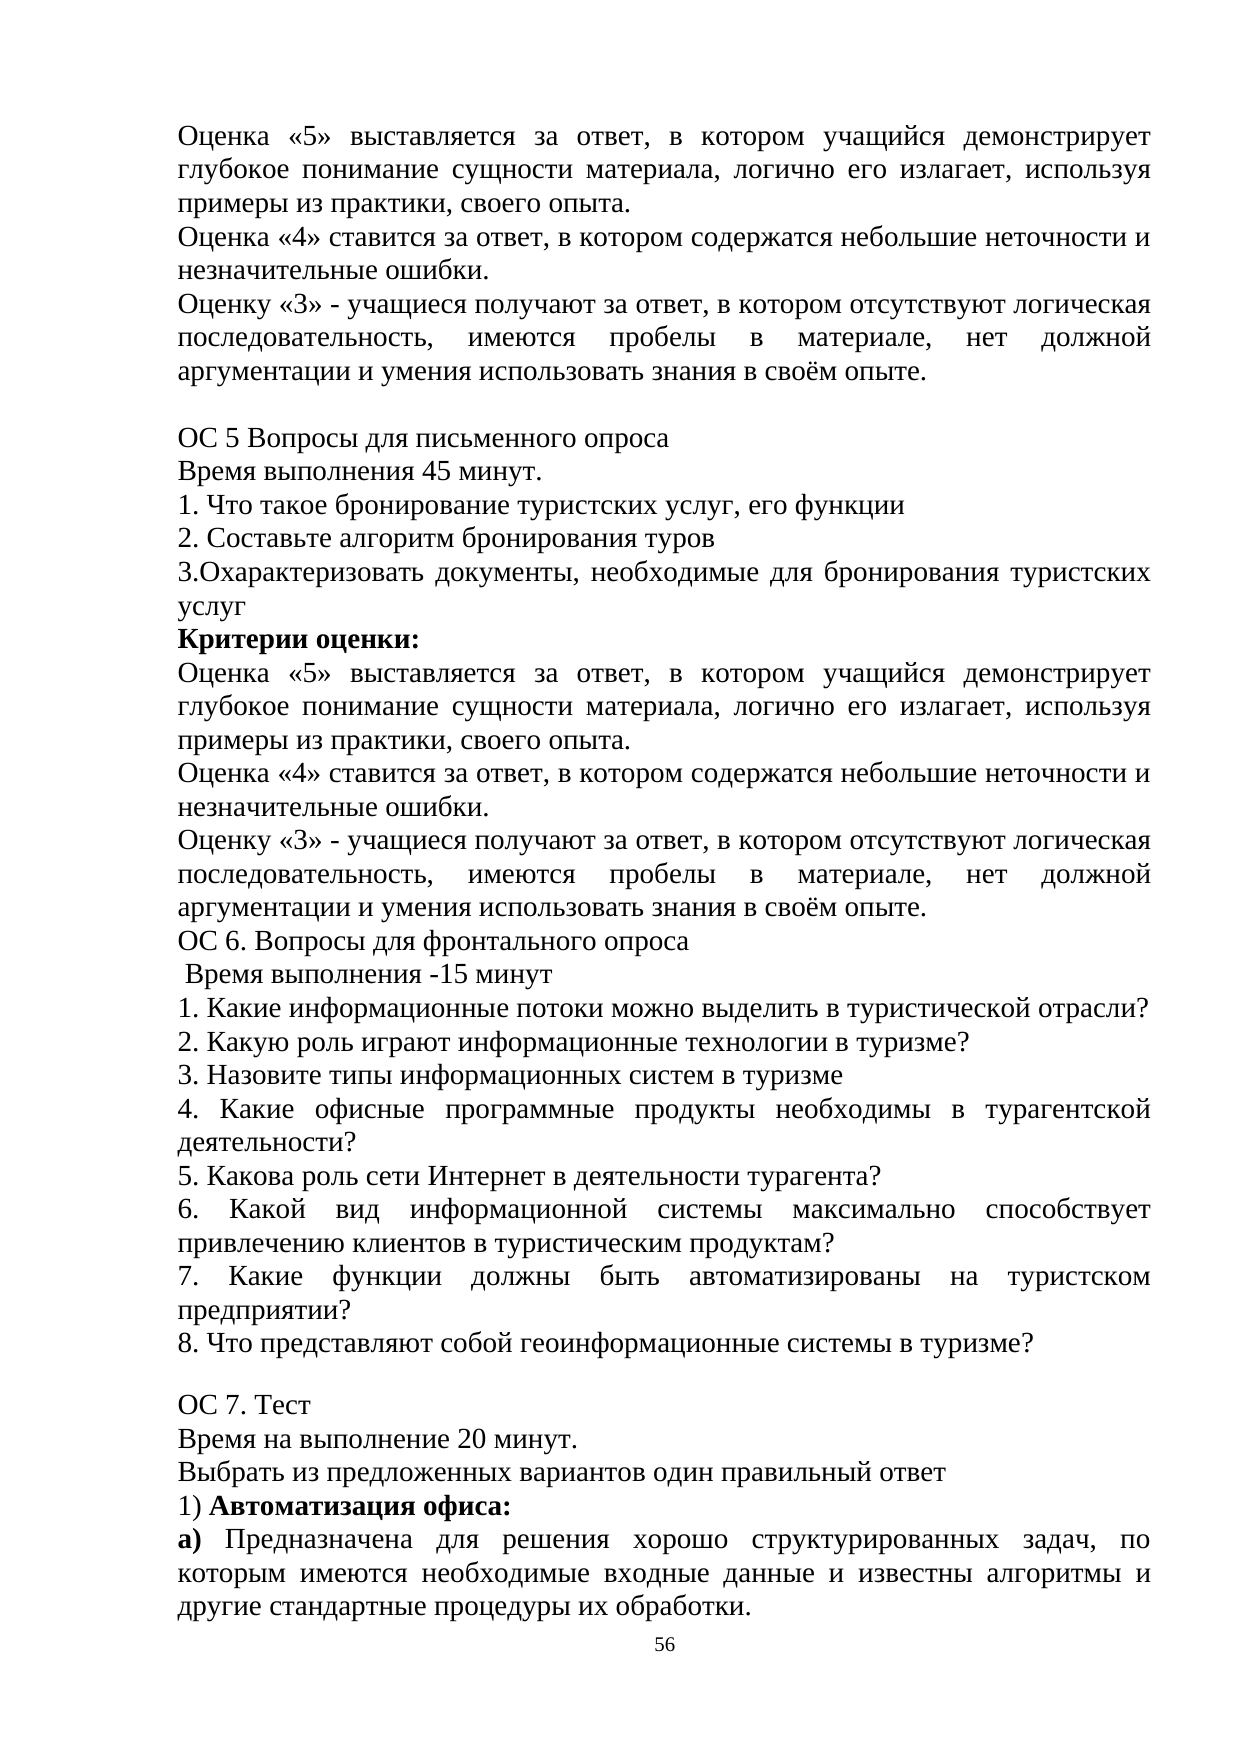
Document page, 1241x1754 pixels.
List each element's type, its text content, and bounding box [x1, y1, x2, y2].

text ОС 6. Вопросы для фронтального опроса [177, 923, 1152, 957]
text Оценку «3» - учащиеся получают за ответ, в котором отсутствуют логическая последовательность, имеются пробелы в материале, нет должной аргументации и умения использовать знания в своём опыте. [177, 286, 1152, 386]
text ОС 5 Вопросы для письменного опроса [177, 420, 1152, 453]
text 1) Автоматизация офиса: [177, 1488, 1152, 1521]
text Критерии оценки: [177, 621, 1152, 655]
text a) Предназначена для решения хорошо структурированных задач, по которым имеются необходимые входные данные и известны алгоритмы и другие стандартные процедуры их обработки. [177, 1521, 1152, 1622]
text 1. Какие информационные потоки можно выделить в туристической отрасли? [177, 990, 1152, 1024]
text Оценку «3» - учащиеся получают за ответ, в котором отсутствуют логическая последовательность, имеются пробелы в материале, нет должной аргументации и умения использовать знания в своём опыте. [177, 822, 1152, 923]
text Выбрать из предложенных вариантов один правильный ответ [177, 1454, 1152, 1488]
text 3.Охарактеризовать документы, необходимые для бронирования туристских услуг [177, 554, 1152, 621]
text 2. Какую роль играют информационные технологии в туризме? [177, 1024, 1152, 1057]
text 5. Какова роль сети Интернет в деятельности турагента? [177, 1158, 1152, 1191]
text Время на выполнение 20 минут. [177, 1421, 1152, 1454]
text 2. Составьте алгоритм бронирования туров [177, 521, 1152, 554]
text Время выполнения -15 минут [177, 957, 1152, 990]
text Оценка «5» выставляется за ответ, в котором учащийся демонстрирует глубокое понимание сущности материала, логично его излагает, используя примеры из практики, своего опыта. [177, 118, 1152, 219]
text Оценка «4» ставится за ответ, в котором содержатся небольшие неточности и незначительные ошибки. [177, 219, 1152, 286]
text 1. Что такое бронирование туристских услуг, его функции [177, 487, 1152, 521]
text 4. Какие офисные программные продукты необходимы в турагентской деятельности? [177, 1091, 1152, 1158]
text 7. Какие функции должны быть автоматизированы на туристском предприятии? [177, 1258, 1152, 1326]
text ОС 7. Тест [177, 1387, 1152, 1421]
text Оценка «4» ставится за ответ, в котором содержатся небольшие неточности и незначительные ошибки. [177, 755, 1152, 822]
text 3. Назовите типы информационных систем в туризме [177, 1057, 1152, 1091]
text Оценка «5» выставляется за ответ, в котором учащийся демонстрирует глубокое понимание сущности материала, логично его излагает, используя примеры из практики, своего опыта. [177, 655, 1152, 755]
text 6. Какой вид информационной системы максимально способствует привлечению клиентов в туристическим продуктам? [177, 1191, 1152, 1258]
text 8. Что представляют собой геоинформационные системы в туризме? [177, 1326, 1152, 1359]
text Время выполнения 45 минут. [177, 453, 1152, 487]
